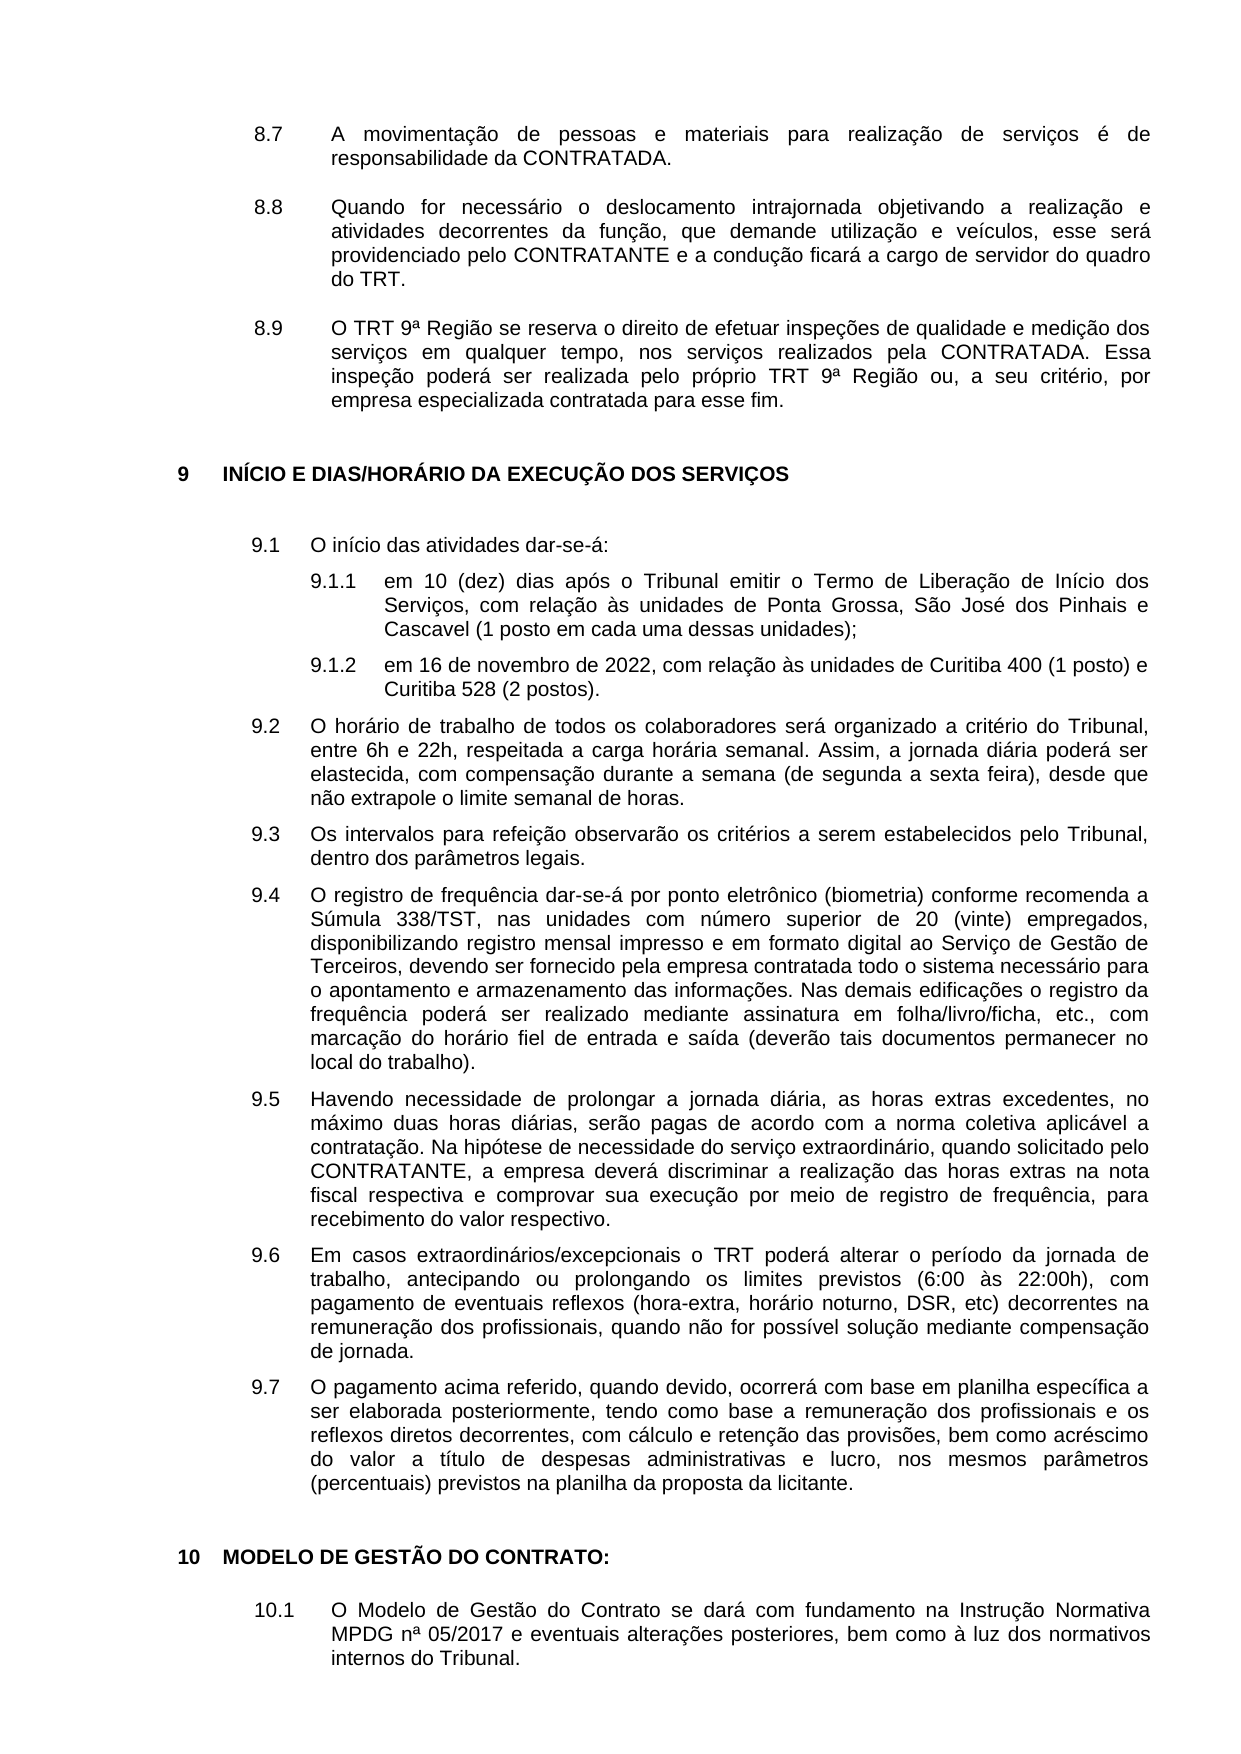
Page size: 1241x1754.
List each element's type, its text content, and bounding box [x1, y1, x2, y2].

text 9.3 Os intervalos para refeição observarão os critérios a serem estabelecidos pelo Tribunal, dentro dos parâmetros legais. [251, 822, 1150, 870]
text 9.4 O registro de frequência dar-se-á por ponto eletrônico (biometria) conforme recomenda a Súmula 338/TST, nas unidades com número superior de 20 (vinte) empregados, disponibilizando registro mensal impresso e em formato digital ao Serviço de Gestão de Terceiros, devendo ser fornecido pela empresa contratada todo o sistema necessário para o apontamento e armazenamento das informações. Nas demais edificações o registro da frequência poderá ser realizado mediante assinatura em folha/livro/ficha, etc., com marcação do horário fiel de entrada e saída (deverão tais documentos permanecer no local do trabalho). [251, 882, 1150, 1074]
text 9.1.1 em 10 (dez) dias após o Tribunal emitir o Termo de Liberação de Início dos Serviços, com relação às unidades de Ponta Grossa, São José dos Pinhais e Cascavel (1 posto em cada uma dessas unidades); [310, 569, 1150, 641]
list O Modelo de Gestão do Contrato se dará com fundamento na Instrução Normativa MPDG nª 05/2017 e eventuais alterações posteriores, bem como à luz dos normativos internos do Tribunal. [254, 1597, 1152, 1669]
text 9.6 Em casos extraordinários/excepcionais o TRT poderá alterar o período da jornada de trabalho, antecipando ou prolongando os limites previstos (6:00 às 22:00h), com pagamento de eventuais reflexos (hora-extra, horário noturno, DSR, etc) decorrentes na remuneração dos profissionais, quando não for possível solução mediante compensação de jornada. [251, 1243, 1150, 1363]
text 9.1 O início das atividades dar-se-á: [251, 532, 1150, 556]
list A movimentação de pessoas e materiais para realização de serviços é de responsabilidade da CONTRATADA. [254, 122, 1152, 170]
list Quando for necessário o deslocamento intrajornada objetivando a realização e atividades decorrentes da função, que demande utilização e veículos, esse será providenciado pelo CONTRATANTE e a condução ficará a cargo de servidor do quadro do TRT. [254, 195, 1152, 291]
list O TRT 9ª Região se reserva o direito de efetuar inspeções de qualidade e medição dos serviços em qualquer tempo, nos serviços realizados pela CONTRATADA. Essa inspeção poderá ser realizada pelo próprio TRT 9ª Região ou, a seu critério, por empresa especializada contratada para esse fim. [254, 316, 1152, 411]
list INÍCIO E DIAS/HORÁRIO DA EXECUÇÃO DOS SERVIÇOS [177, 461, 1152, 485]
list MODELO DE GESTÃO DO CONTRATO: [177, 1545, 1152, 1569]
text 9.7 O pagamento acima referido, quando devido, ocorrerá com base em planilha específica a ser elaborada posteriormente, tendo como base a remuneração dos profissionais e os reflexos diretos decorrentes, com cálculo e retenção das provisões, bem como acréscimo do valor a título de despesas administrativas e lucro, nos mesmos parâmetros (percentuais) previstos na planilha da proposta da licitante. [251, 1375, 1150, 1495]
text 9.1.2 em 16 de novembro de 2022, com relação às unidades de Curitiba 400 (1 posto) e Curitiba 528 (2 postos). [310, 653, 1150, 701]
text 9.2 O horário de trabalho de todos os colaboradores será organizado a critério do Tribunal, entre 6h e 22h, respeitada a carga horária semanal. Assim, a jornada diária poderá ser elastecida, com compensação durante a semana (de segunda a sexta feira), desde que não extrapole o limite semanal de horas. [251, 714, 1150, 809]
text 9.5 Havendo necessidade de prolongar a jornada diária, as horas extras excedentes, no máximo duas horas diárias, serão pagas de acordo com a norma coletiva aplicável a contratação. Na hipótese de necessidade do serviço extraordinário, quando solicitado pelo CONTRATANTE, a empresa deverá discriminar a realização das horas extras na nota fiscal respectiva e comprovar sua execução por meio de registro de frequência, para recebimento do valor respectivo. [251, 1087, 1150, 1230]
